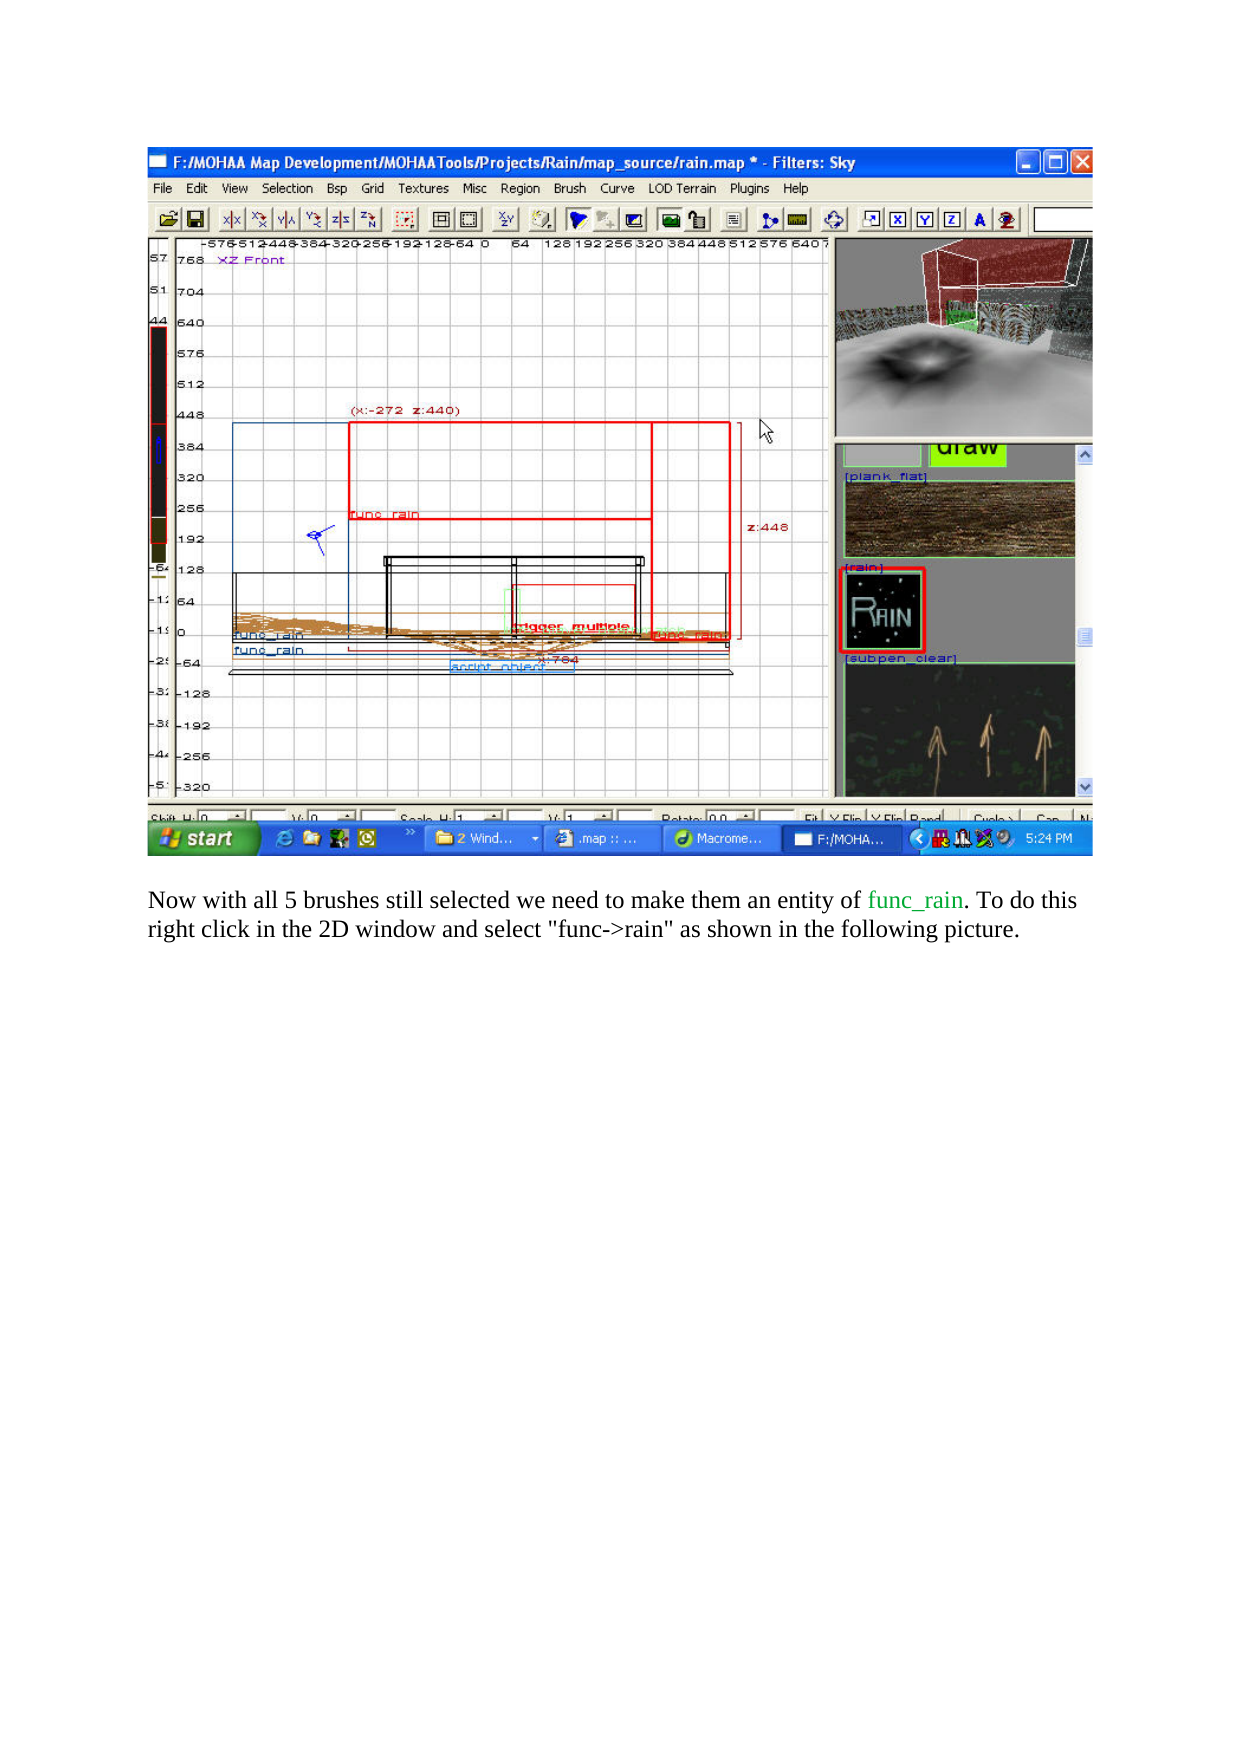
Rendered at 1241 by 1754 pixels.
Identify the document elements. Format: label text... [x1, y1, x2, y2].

text Now with all 5 brushes still selected we need to make them an entity of func_rain. To do this right click in the 2D window and select "func->rain" as shown in the following picture. [148, 885, 1093, 943]
picture [147, 147, 1093, 856]
